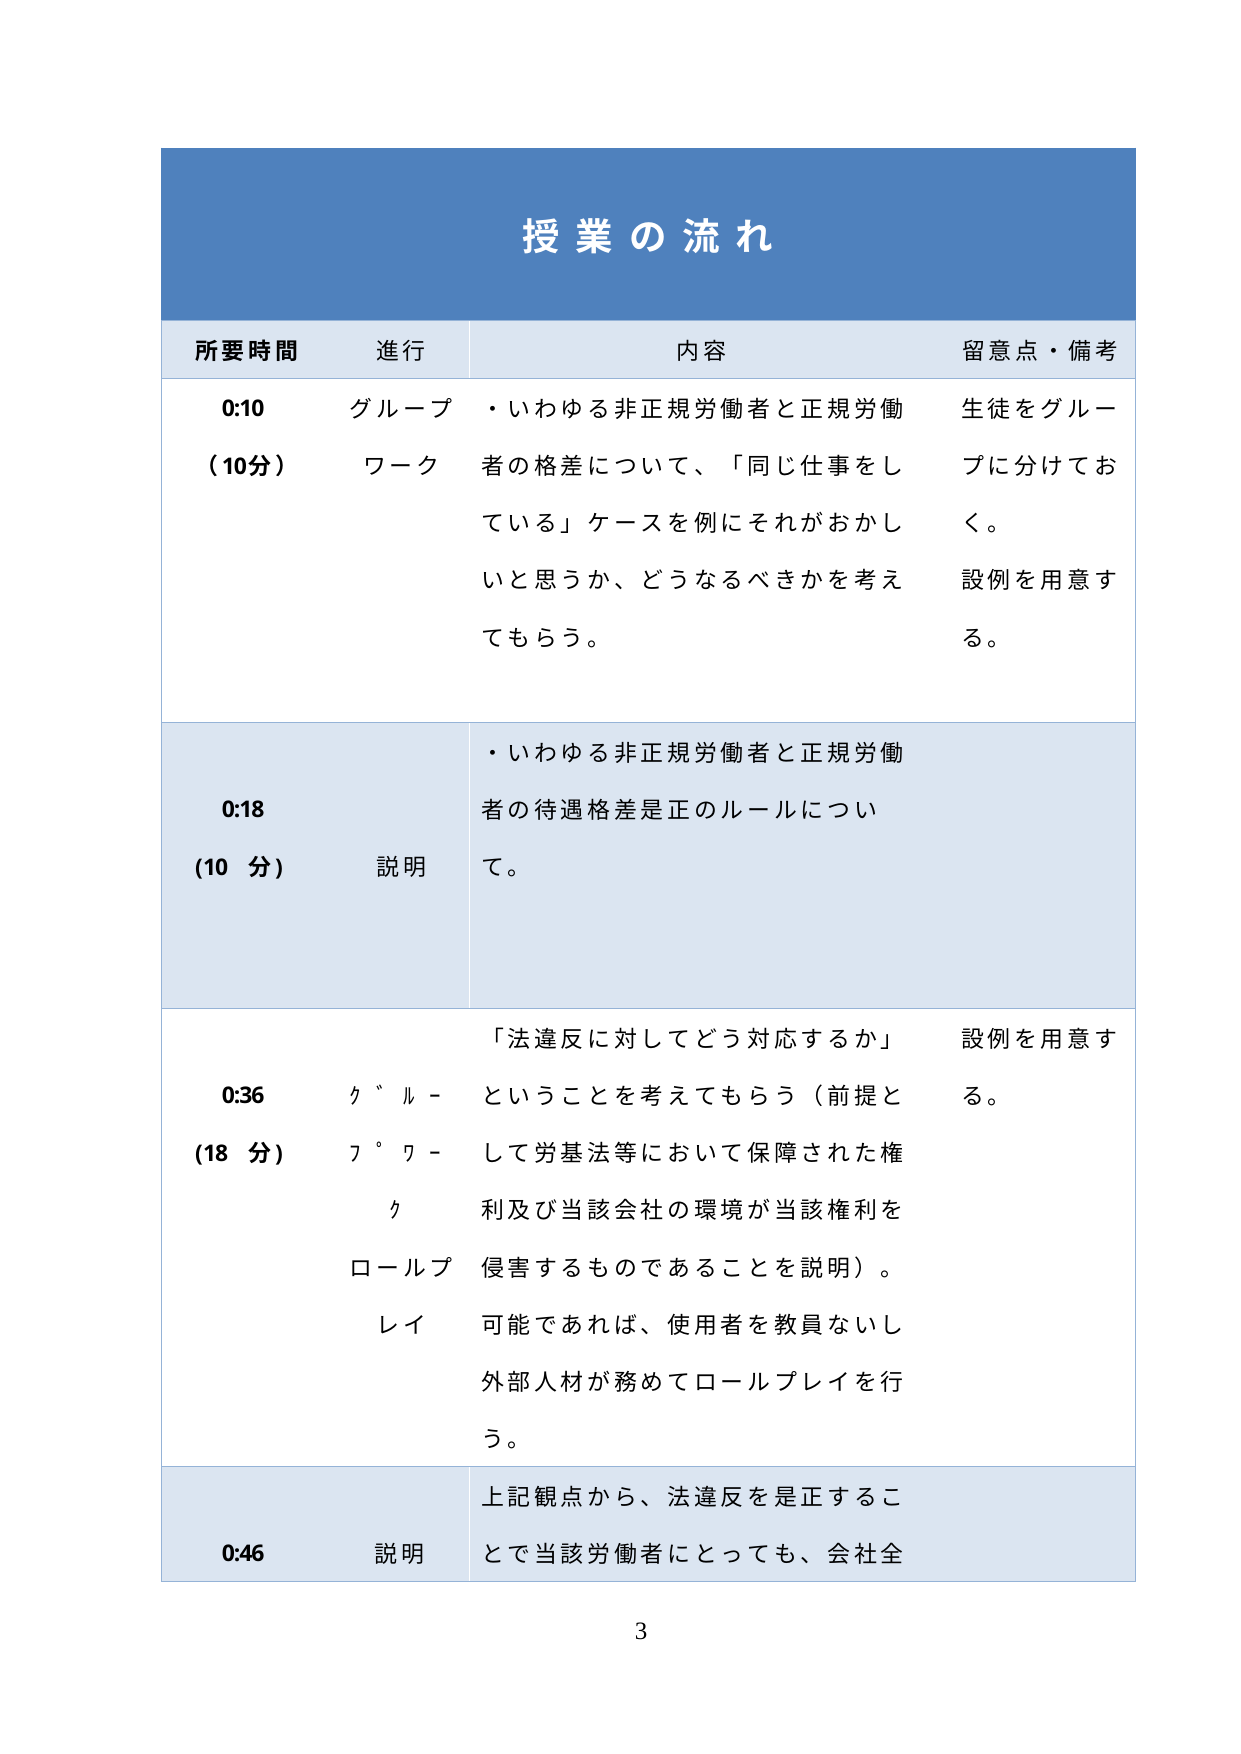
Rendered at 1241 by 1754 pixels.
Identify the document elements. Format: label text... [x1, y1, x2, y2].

table_cell 「法違反に対してどう対応するか」ということを考えてもらう（前提として労基法等において保障された権利及び当該会社の環境が当該権利を侵害するものであることを説明）。 可能であれば、使用者を教員ないし外部人材が務めてロールプレイを行う。 [470, 1009, 938, 1466]
table_cell 0:10 （10分） [162, 379, 321, 722]
table_cell ｸﾞﾙｰﾌﾟﾜｰｸ ロールプレイ [321, 1009, 469, 1466]
table_cell ・いわゆる非正規労働者と正規労働者の格差について、「同じ仕事をしている」ケースを例にそれがおかしいと思うか、どうなるべきかを考えてもらう。 [470, 379, 938, 722]
table_header 授業の流れ [162, 149, 1135, 320]
table_cell 設例を用意する。 [938, 1009, 1135, 1466]
table_cell グループワーク [321, 379, 469, 722]
table_cell 進行 [321, 321, 469, 378]
table_cell 説明 [321, 723, 469, 1008]
table_cell 生徒をグループに分けておく。 設例を用意する。 [938, 379, 1135, 722]
table_cell 0:46 (10分) [162, 1467, 321, 1581]
table_cell [938, 1467, 1135, 1581]
table_cell 内容 [470, 321, 938, 378]
table_cell ・いわゆる非正規労働者と正規労働者の待遇格差是正のルールについて。 [470, 723, 938, 1008]
table_cell 0:36 (18分) [162, 1009, 321, 1466]
table_cell 留意点・備考 [938, 321, 1135, 378]
table_cell [938, 723, 1135, 1008]
table_cell 説明 [321, 1467, 469, 1581]
table_cell 0:18 (10分) [162, 723, 321, 1008]
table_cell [470, 1467, 938, 1581]
table_cell 所要時間 [162, 321, 321, 378]
